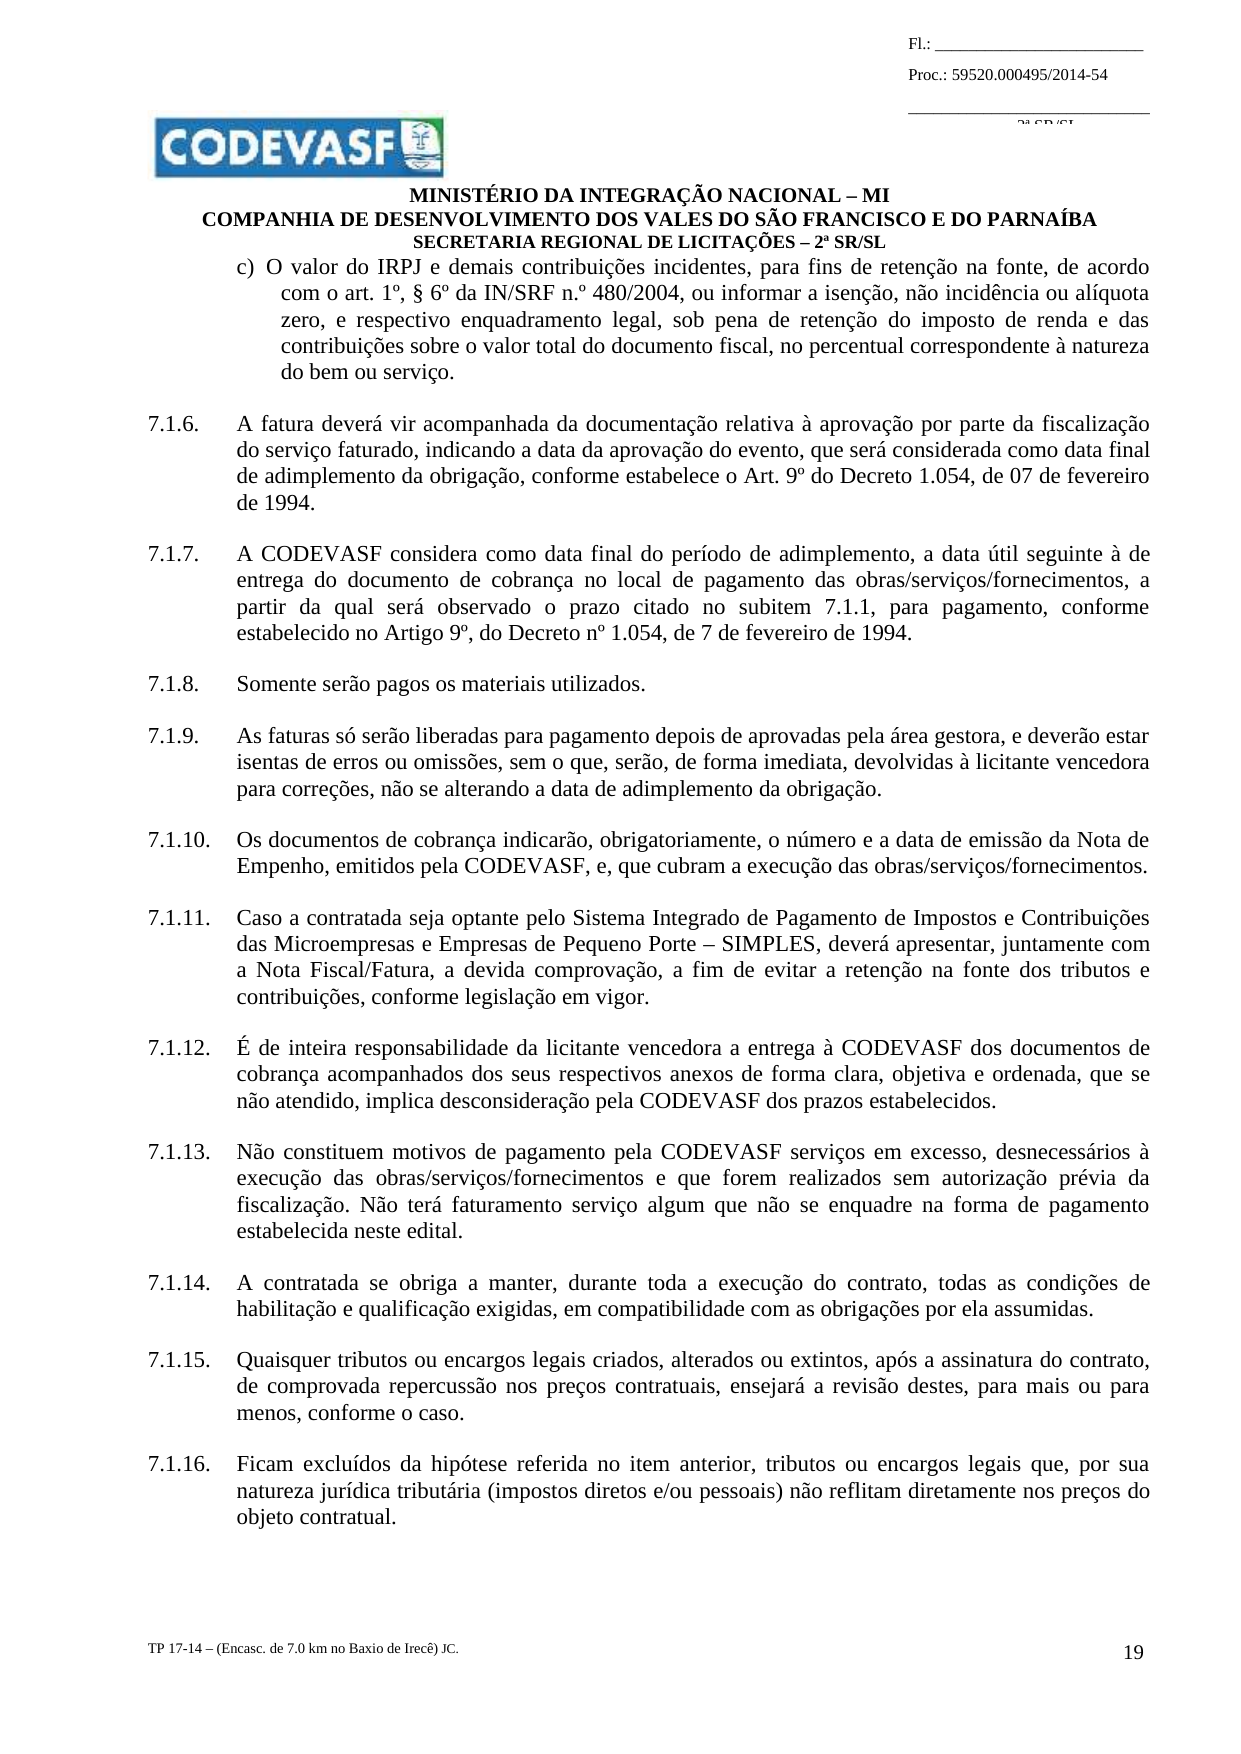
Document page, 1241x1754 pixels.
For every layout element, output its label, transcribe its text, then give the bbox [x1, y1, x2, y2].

list Os documentos de cobrança indicarão, obrigatoriamente, o número e a data de emissão da Nota de Empenho, emitidos pela CODEVASF, e, que cubram a execução das obras/serviços/fornecimentos. [148, 826, 1152, 879]
list Quaisquer tributos ou encargos legais criados, alterados ou extintos, após a assinatura do contrato, de comprovada repercussão nos preços contratuais, ensejará a revisão destes, para mais ou para menos, conforme o caso. [148, 1346, 1152, 1425]
list Não constituem motivos de pagamento pela CODEVASF serviços em excesso, desnecessários à execução das obras/serviços/fornecimentos e que forem realizados sem autorização prévia da fiscalização. Não terá faturamento serviço algum que não se enquadre na forma de pagamento estabelecida neste edital. [148, 1138, 1152, 1243]
list Caso a contratada seja optante pelo Sistema Integrado de Pagamento de Impostos e Contribuições das Microempresas e Empresas de Pequeno Porte – SIMPLES, deverá apresentar, juntamente com a Nota Fiscal/Fatura, a devida comprovação, a fim de evitar a retenção na fonte dos tributos e contribuições, conforme legislação em vigor. [148, 904, 1152, 1009]
list O valor do IRPJ e demais contribuições incidentes, para fins de retenção na fonte, de acordo com o art. 1º, § 6º da IN/SRF n.º 480/2004, ou informar a isenção, não incidência ou alíquota zero, e respectivo enquadramento legal, sob pena de retenção do imposto de renda e das contribuições sobre o valor total do documento fiscal, no percentual correspondente à natureza do bem ou serviço. [236, 253, 1152, 385]
list A fatura deverá vir acompanhada da documentação relativa à aprovação por parte da fiscalização do serviço faturado, indicando a data da aprovação do evento, que será considerada como data final de adimplemento da obrigação, conforme estabelece o Art. 9º do Decreto 1.054, de 07 de fevereiro de 1994. [148, 410, 1152, 515]
list A contratada se obriga a manter, durante toda a execução do contrato, todas as condições de habilitação e qualificação exigidas, em compatibilidade com as obrigações por ela assumidas. [148, 1268, 1152, 1321]
list A CODEVASF considera como data final do período de adimplemento, a data útil seguinte à de entrega do documento de cobrança no local de pagamento das obras/serviços/fornecimentos, a partir da qual será observado o prazo citado no subitem 7.1.1, para pagamento, conforme estabelecido no Artigo 9º, do Decreto nº 1.054, de 7 de fevereiro de 1994. [148, 540, 1152, 646]
list É de inteira responsabilidade da licitante vencedora a entrega à CODEVASF dos documentos de cobrança acompanhados dos seus respectivos anexos de forma clara, objetiva e ordenada, que se não atendido, implica desconsideração pela CODEVASF dos prazos estabelecidos. [148, 1034, 1152, 1113]
picture [147, 110, 449, 184]
list Somente serão pagos os materiais utilizados. [148, 671, 1152, 697]
list As faturas só serão liberadas para pagamento depois de aprovadas pela área gestora, e deverão estar isentas de erros ou omissões, sem o que, serão, de forma imediata, devolvidas à licitante vencedora para correções, não se alterando a data de adimplemento da obrigação. [148, 722, 1152, 801]
list Ficam excluídos da hipótese referida no item anterior, tributos ou encargos legais que, por sua natureza jurídica tributária (impostos diretos e/ou pessoais) não reflitam diretamente nos preços do objeto contratual. [148, 1450, 1152, 1529]
